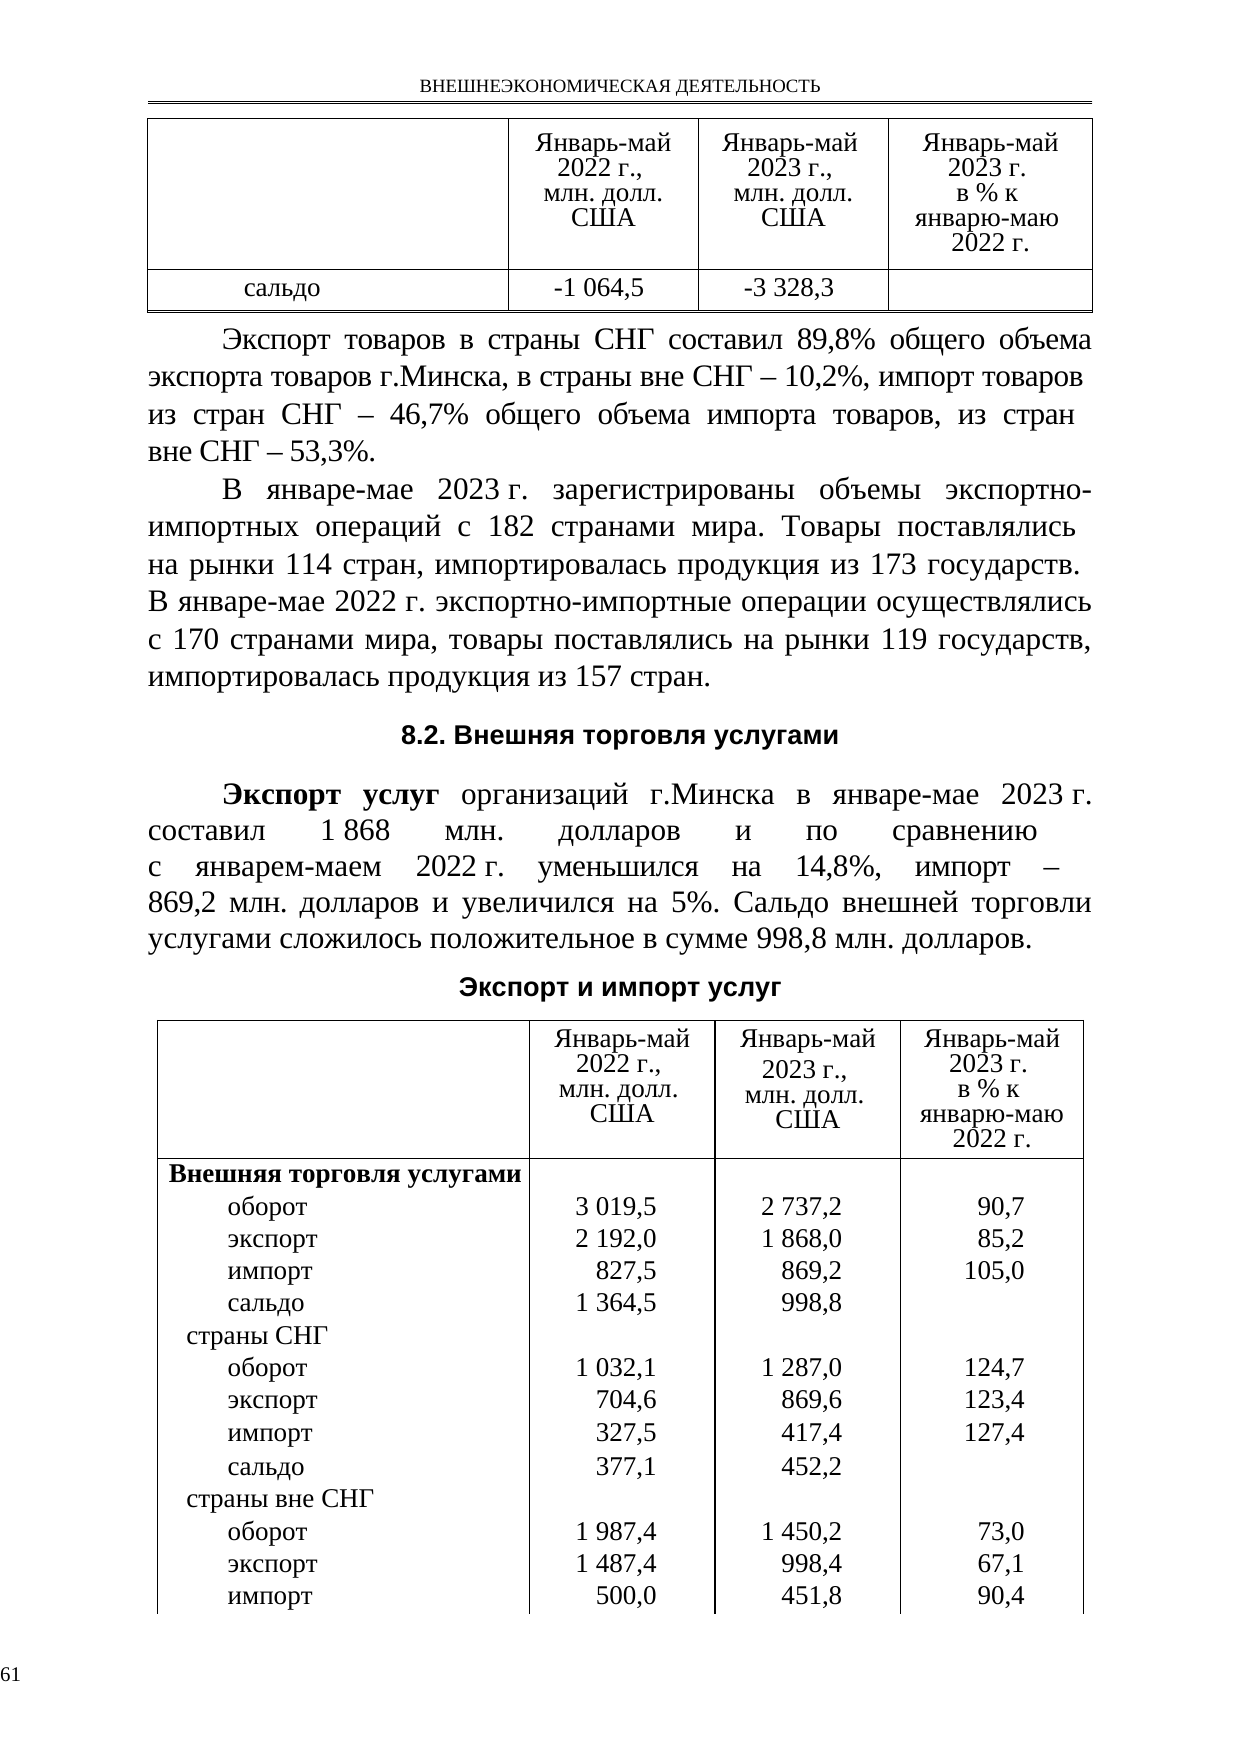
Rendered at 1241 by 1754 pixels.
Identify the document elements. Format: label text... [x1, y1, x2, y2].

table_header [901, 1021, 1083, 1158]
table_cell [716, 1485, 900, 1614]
text В январе-мае 2023 г. зарегистрированы объемы экспортно-импортных операций с 182 странами мира. Товары поставлялись на рынки 114 стран, импортировалась продукция из 173 государств. В январе-мае 2022 г. экспортно-импортные операции осуществлялись с 170 странами мира, товары поставлялись на рынки 119 государств, импортировалась продукция из 157 стран. [148, 469, 1092, 694]
text Экспорт и импорт услуг [148, 972, 1092, 1003]
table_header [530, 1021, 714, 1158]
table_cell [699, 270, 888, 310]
text Экспорт товаров в страны СНГ составил 89,8% общего объема экспорта товаров г.Минска, в страны вне СНГ – 10,2%, импорт товаров из стран СНГ – 46,7% общего объема импорта товаров, из стран вне СНГ – 53,3%. [148, 319, 1092, 469]
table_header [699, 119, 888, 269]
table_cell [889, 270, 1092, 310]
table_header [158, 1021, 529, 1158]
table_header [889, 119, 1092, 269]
text Экспорт услуг организаций г.Минска в январе-мае 2023 г. составил 1 868 млн. долларов и по сравнению c январем-маем 2022 г. уменьшился на 14,8%, импорт – 869,2 млн. долларов и увеличился на 5%. Сальдо внешней торговли услугами сложилось положительное в сумме 998,8 млн. долларов. [148, 775, 1092, 955]
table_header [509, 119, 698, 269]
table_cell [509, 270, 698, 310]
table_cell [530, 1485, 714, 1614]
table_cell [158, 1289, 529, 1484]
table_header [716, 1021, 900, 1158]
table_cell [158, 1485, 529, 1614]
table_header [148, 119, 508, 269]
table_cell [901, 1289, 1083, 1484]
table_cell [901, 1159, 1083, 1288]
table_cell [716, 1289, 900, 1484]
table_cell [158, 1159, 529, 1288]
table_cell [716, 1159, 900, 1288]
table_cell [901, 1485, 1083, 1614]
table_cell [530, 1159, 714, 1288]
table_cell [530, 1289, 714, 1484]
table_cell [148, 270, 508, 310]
text 8.2. Внешняя торговля услугами [148, 719, 1092, 750]
